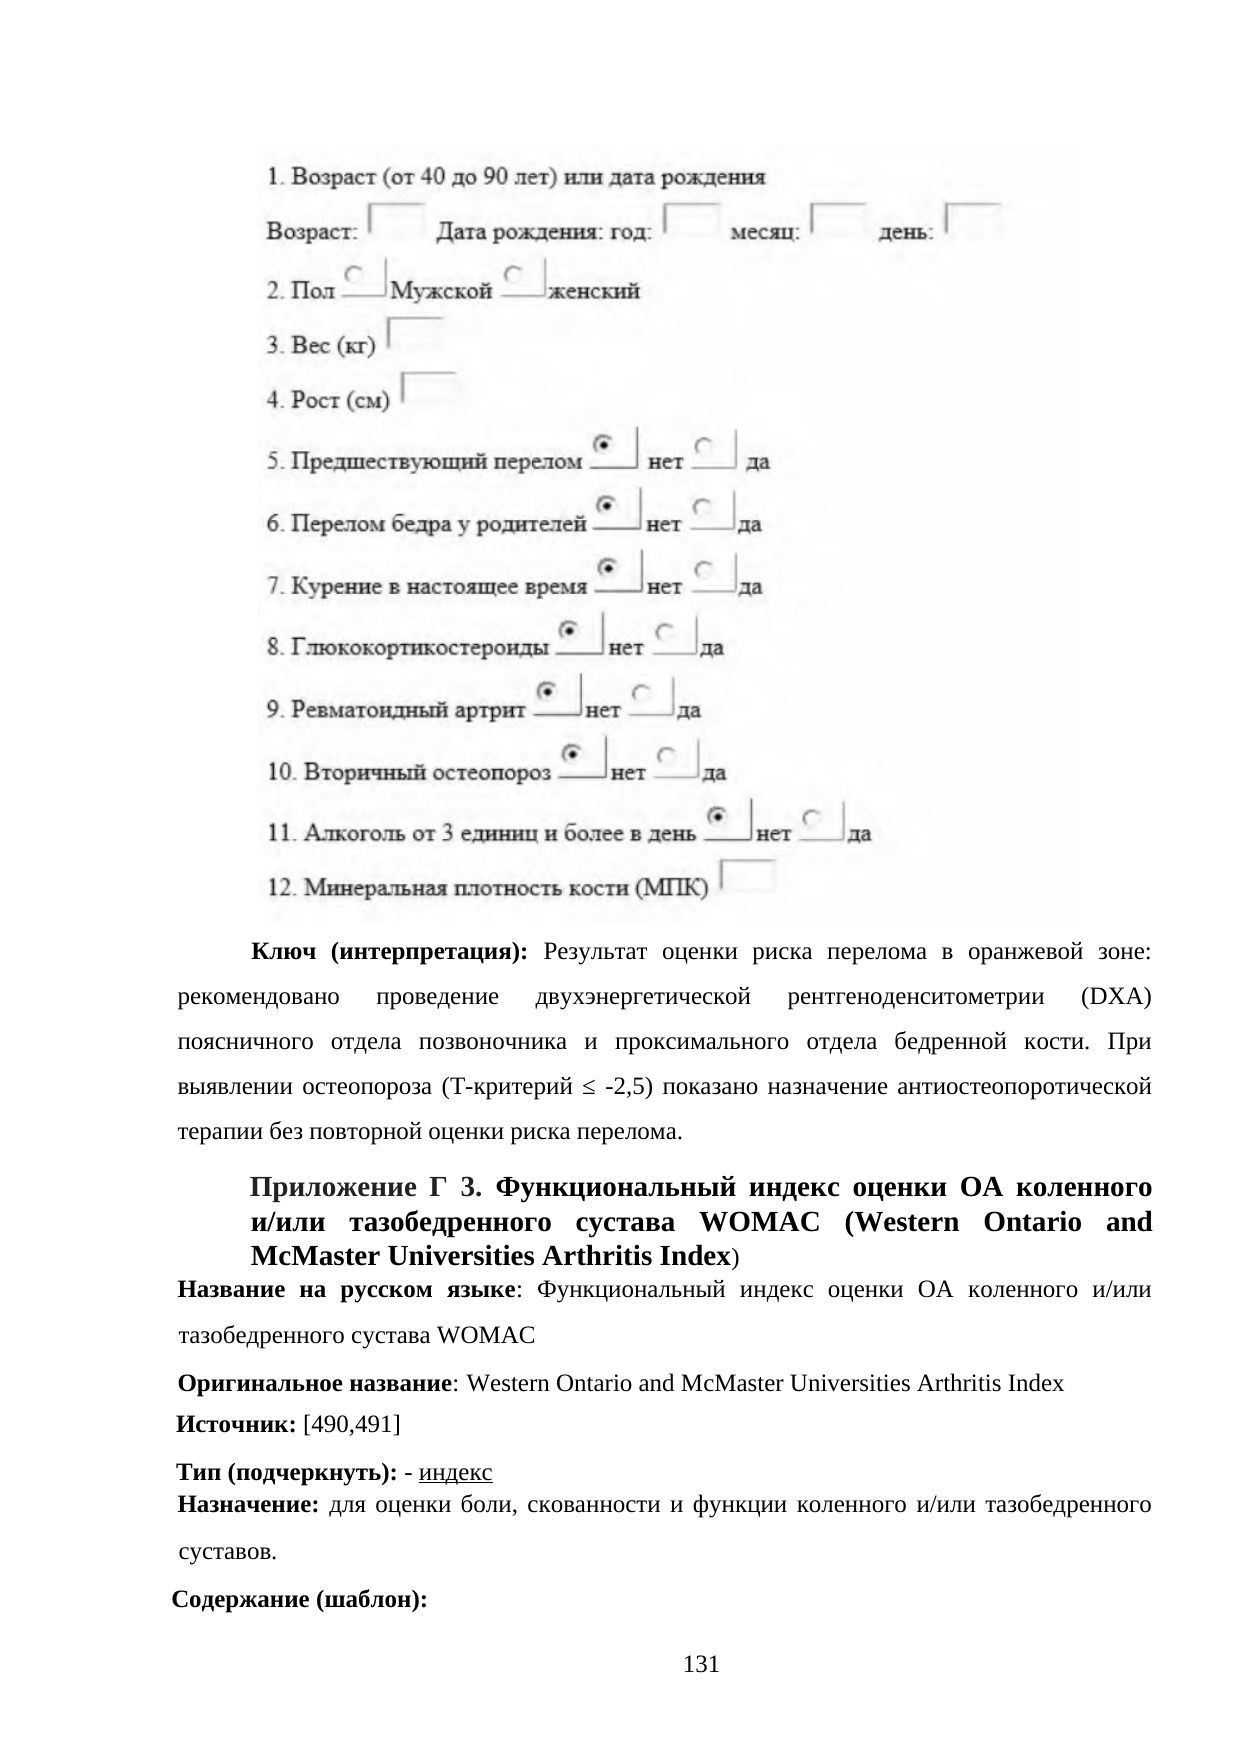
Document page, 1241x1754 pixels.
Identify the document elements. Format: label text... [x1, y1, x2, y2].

text Тип (подчеркнуть): - индекс [176, 1457, 1153, 1485]
text Оригинальное название: Western Ontario and McMaster Universities Arthritis Index [177, 1368, 1153, 1397]
text Источник: [490,491] [176, 1409, 1153, 1438]
text Название на русском языке: Функциональный индекс оценки ОА коленного и/или тазобедренного сустава WOMAC [177, 1274, 1153, 1349]
picture [258, 145, 1080, 923]
subtitle Приложение Г 3. Функциональный индекс оценки ОА коленного и/или тазобедренного сустава WOMAC (Western Ontario and McMaster Universities Arthritis Index) [249, 1169, 1153, 1272]
text Назначение: для оценки боли, скованности и функции коленного и/или тазобедренного суставов. [177, 1489, 1153, 1565]
text Ключ (интерпретация): Результат оценки риска перелома в оранжевой зоне: рекомендовано проведение двухэнергетической рентгеноденситометрии (DXA) поясничного отдела позвоночника и проксимального отдела бедренной кости. При выявлении остеопороза (Т-критерий ≤ -2,5) показано назначение антиостеопоротической терапии без повторной оценки риска перелома. [177, 936, 1153, 1145]
text Содержание (шаблон): [140, 1584, 1231, 1613]
